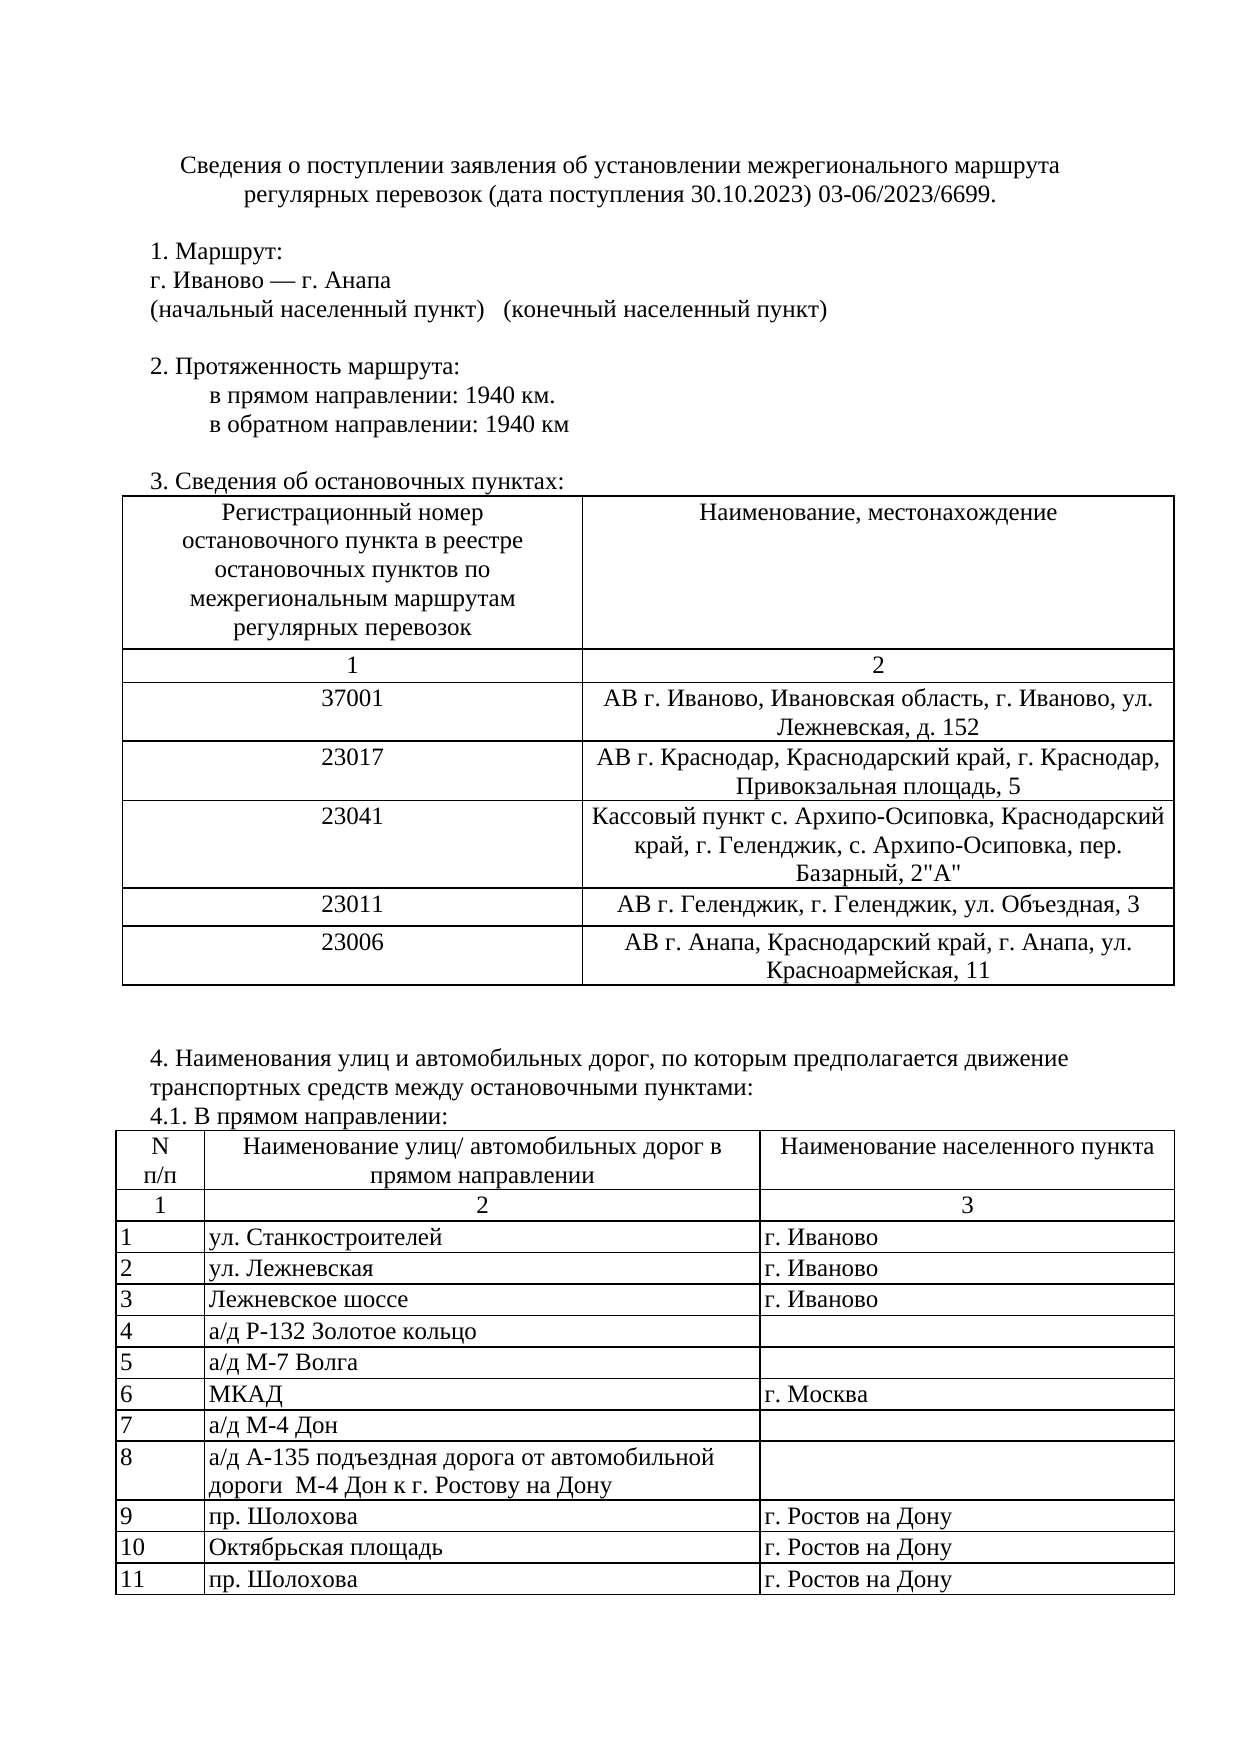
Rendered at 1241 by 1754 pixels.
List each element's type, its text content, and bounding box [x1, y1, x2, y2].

text 2. Протяженность маршрута: [150, 351, 1090, 380]
table_cell г. Ростов на Дону [761, 1532, 1174, 1562]
text г. Иваново — г. Анапа [150, 265, 1090, 294]
table_cell АВ г. Краснодар, Краснодарский край, г. Краснодар, Привокзальная площадь, 5 [583, 742, 1173, 799]
table_header Регистрационный номер остановочного пункта в реестре остановочных пунктов по межрегиональным маршрутам регулярных перевозок [123, 497, 582, 648]
table_cell 23006 [123, 927, 582, 984]
table_cell г. Ростов на Дону [761, 1501, 1174, 1531]
text 4.1. В прямом направлении: [150, 1101, 1090, 1129]
table_cell 3 [761, 1190, 1174, 1220]
table_cell 7 [117, 1411, 204, 1440]
text в обратном направлении: 1940 км [150, 409, 1090, 437]
table_header Наименование населенного пункта [761, 1131, 1174, 1189]
table_cell Лежневское шоссе [205, 1285, 759, 1314]
table_cell [761, 1316, 1174, 1346]
table_header Наименование улиц/ автомобильных дорог в прямом направлении [205, 1131, 759, 1189]
table_cell г. Иваново [761, 1222, 1174, 1252]
table_cell 2 [205, 1190, 759, 1220]
text Сведения о поступлении заявления об установлении межрегионального маршрута регулярных перевозок (дата поступления 30.10.2023) 03-06/2023/6699. [150, 150, 1090, 207]
table_cell 1 [117, 1222, 204, 1252]
table_cell 3 [117, 1285, 204, 1314]
table_cell ул. Станкостроителей [205, 1222, 759, 1252]
table_cell [761, 1442, 1174, 1499]
table_cell [761, 1348, 1174, 1377]
table_cell 23017 [123, 742, 582, 799]
table_cell АВ г. Анапа, Краснодарский край, г. Анапа, ул. Красноармейская, 11 [583, 927, 1173, 984]
table_cell пр. Шолохова [205, 1501, 759, 1531]
table_cell ул. Лежневская [205, 1253, 759, 1283]
table_cell 23041 [123, 801, 582, 887]
table_cell 23011 [123, 889, 582, 925]
table_cell а/д М-4 Дон [205, 1411, 759, 1440]
text 4. Наименования улиц и автомобильных дорог, по которым предполагается движение транспортных средств между остановочными пунктами: [150, 1043, 1090, 1101]
table_cell пр. Шолохова [205, 1564, 759, 1594]
table_header Наименование, местонахождение [583, 497, 1173, 648]
table_cell 6 [117, 1379, 204, 1409]
table_cell 2 [583, 650, 1173, 681]
table_cell МКАД [205, 1379, 759, 1409]
table_cell г. Иваново [761, 1253, 1174, 1283]
table_header N п/п [117, 1131, 204, 1189]
text в прямом направлении: 1940 км. [150, 380, 1090, 409]
table_cell г. Москва [761, 1379, 1174, 1409]
table_cell 10 [117, 1532, 204, 1562]
table_cell г. Ростов на Дону [761, 1564, 1174, 1594]
table_cell 1 [117, 1190, 204, 1220]
table_cell 11 [117, 1564, 204, 1594]
table_cell 8 [117, 1442, 204, 1499]
table_cell г. Иваново [761, 1285, 1174, 1314]
table_cell [761, 1411, 1174, 1440]
table_cell 37001 [123, 683, 582, 740]
text 3. Сведения об остановочных пунктах: [150, 466, 1090, 495]
table_cell а/д М-7 Волга [205, 1348, 759, 1377]
table_cell Октябрьская площадь [205, 1532, 759, 1562]
table_cell 4 [117, 1316, 204, 1346]
table_cell 1 [123, 650, 582, 681]
table_cell а/д Р-132 Золотое кольцо [205, 1316, 759, 1346]
table_cell Кассовый пункт с. Архипо-Осиповка, Краснодарский край, г. Геленджик, с. Архипо-Осиповка, пер. Базарный, 2"А" [583, 801, 1173, 887]
table_cell 5 [117, 1348, 204, 1377]
table_cell 9 [117, 1501, 204, 1531]
text (начальный населенный пункт) (конечный населенный пункт) [150, 294, 1090, 322]
table_cell 2 [117, 1253, 204, 1283]
table_cell АВ г. Иваново, Ивановская область, г. Иваново, ул. Лежневская, д. 152 [583, 683, 1173, 740]
table_cell АВ г. Геленджик, г. Геленджик, ул. Объездная, 3 [583, 889, 1173, 925]
text 1. Маршрут: [150, 236, 1090, 265]
table_cell а/д А-135 подъездная дорога от автомобильной дороги М-4 Дон к г. Ростову на Дону [205, 1442, 759, 1499]
